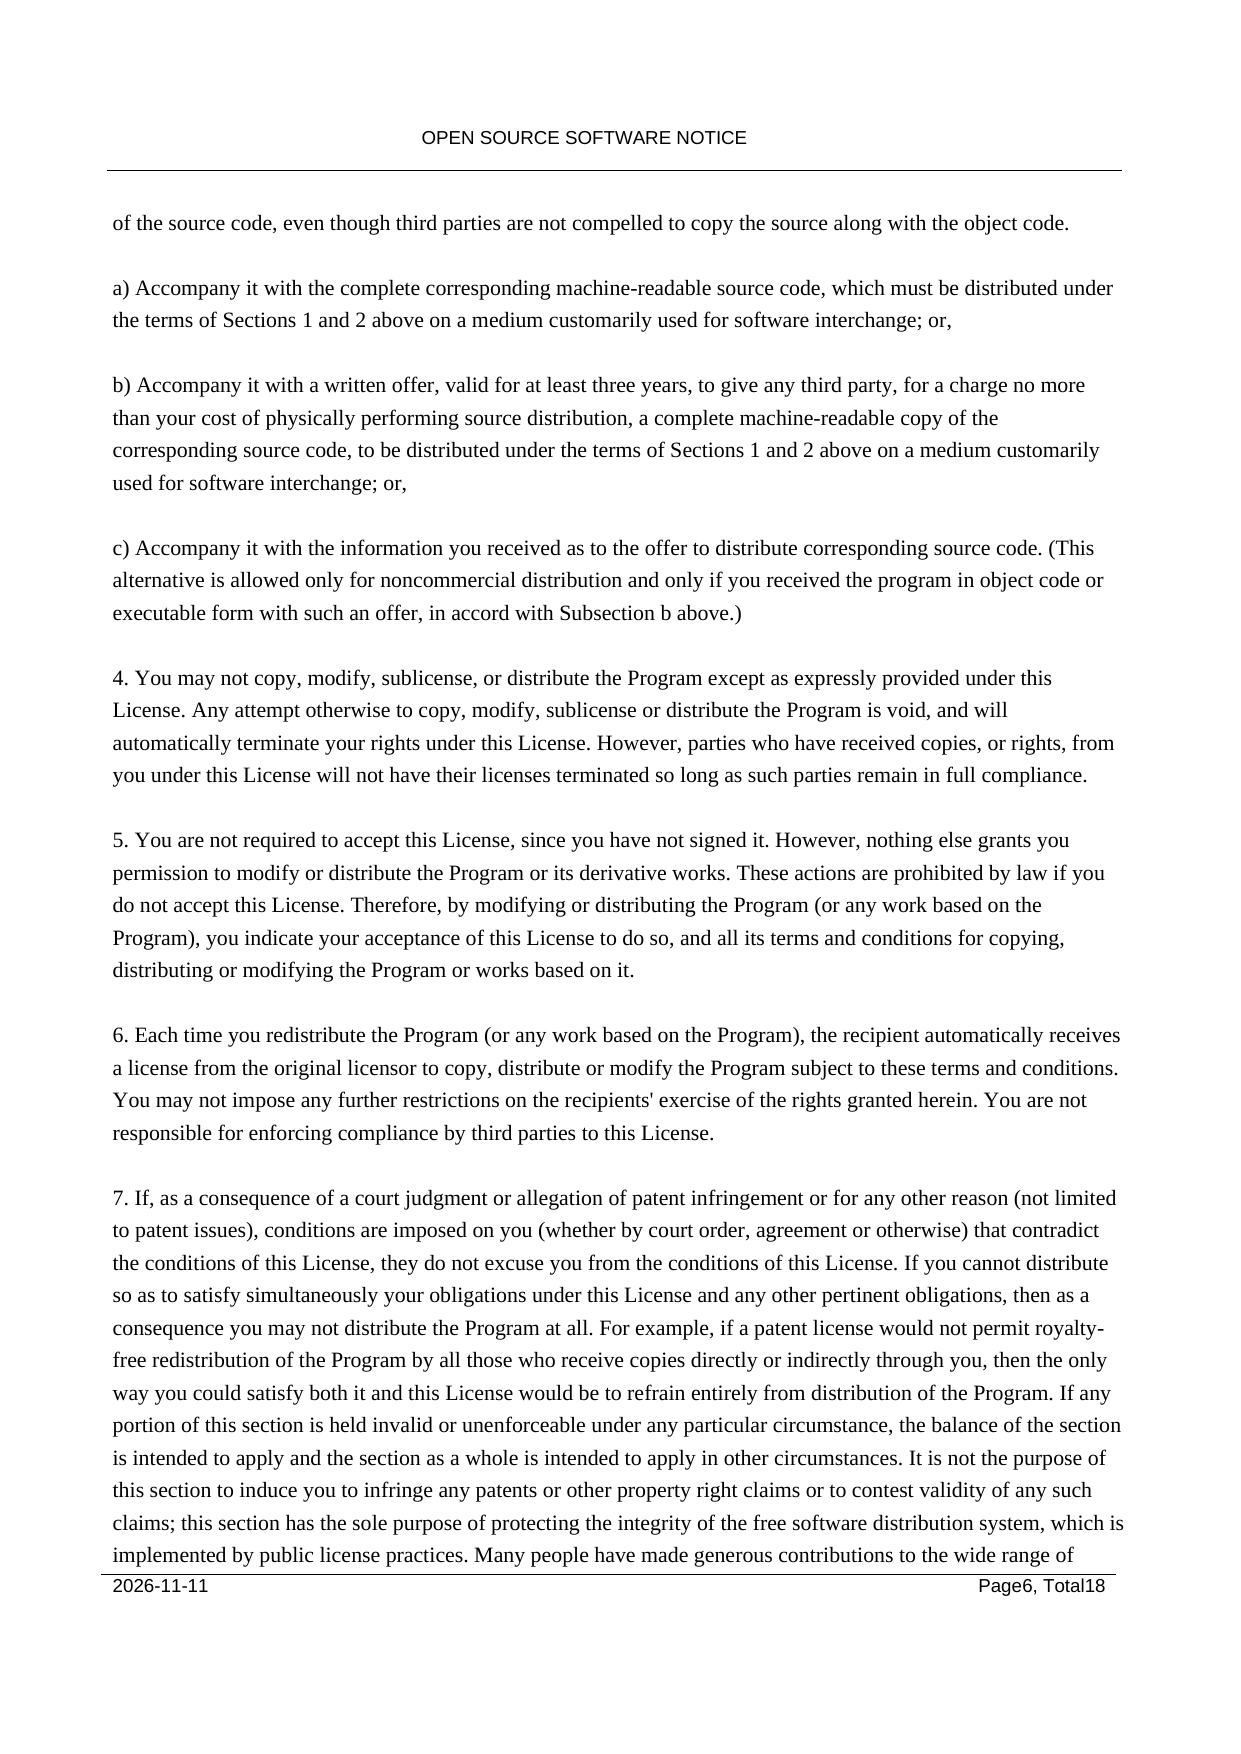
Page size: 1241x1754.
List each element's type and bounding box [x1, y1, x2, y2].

text [112, 206, 1128, 1571]
